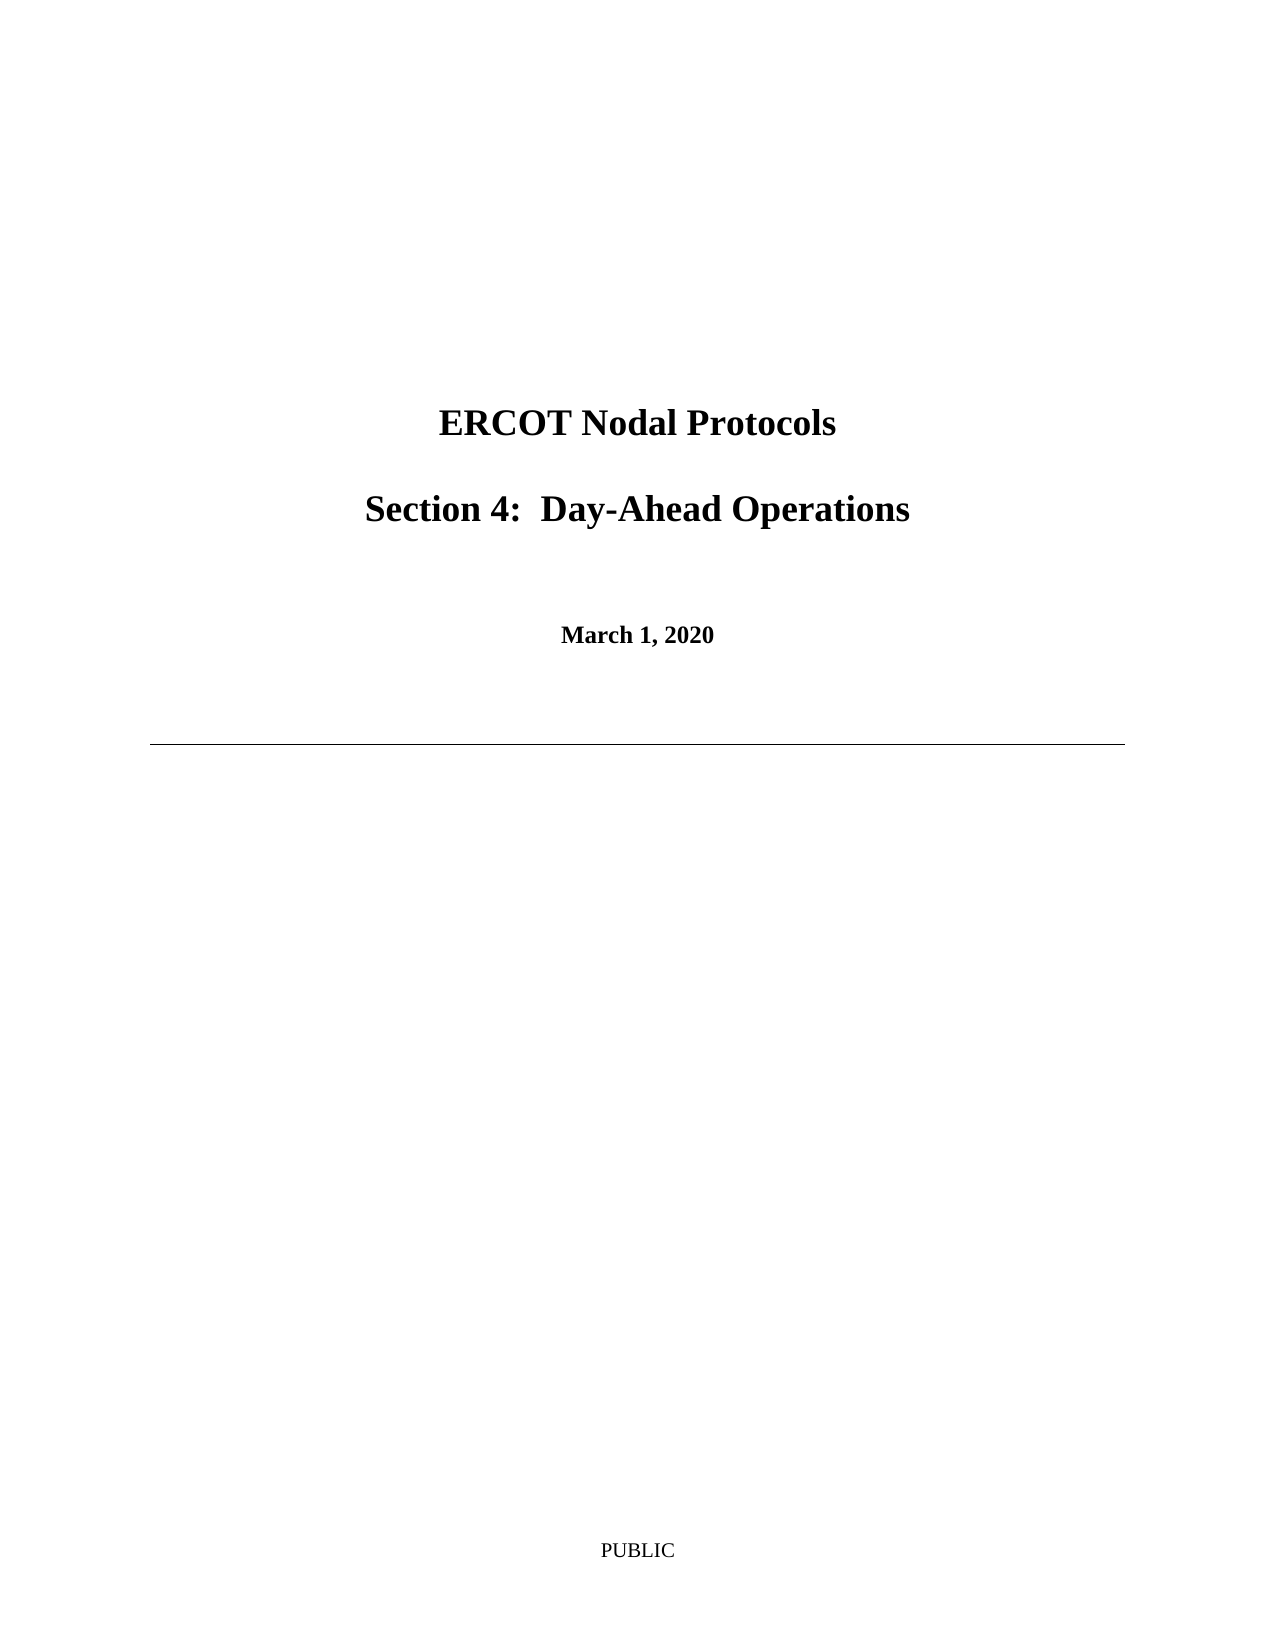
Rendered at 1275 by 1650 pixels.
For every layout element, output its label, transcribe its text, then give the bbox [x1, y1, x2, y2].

text ERCOT Nodal Protocols [150, 400, 1125, 443]
text March 1, 2020 [150, 621, 1125, 649]
text Section 4: Day-Ahead Operations [150, 486, 1125, 529]
